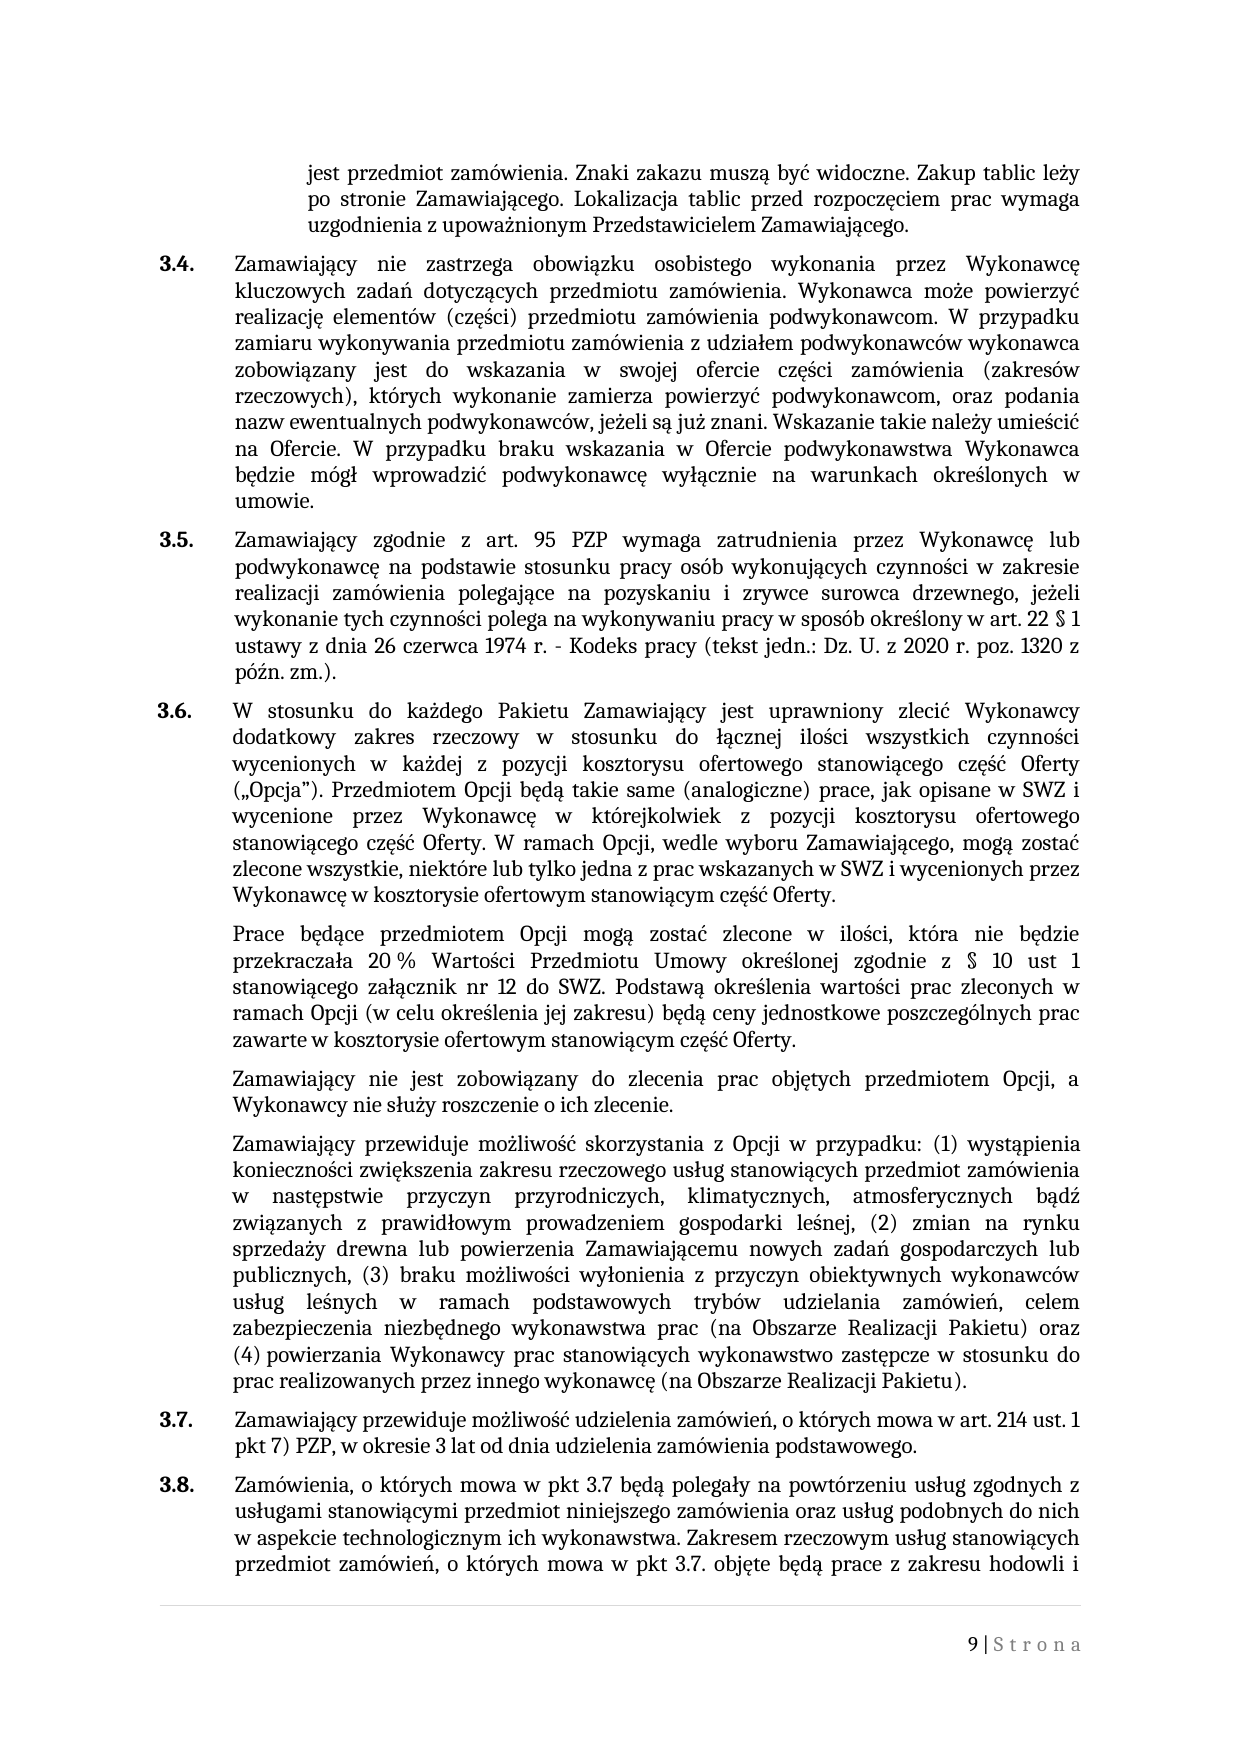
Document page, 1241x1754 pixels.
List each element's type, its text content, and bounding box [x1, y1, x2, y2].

list Zamawiający nie zastrzega obowiązku osobistego wykonania przez Wykonawcę kluczowych zadań dotyczących przedmiotu zamówienia. Wykonawca może powierzyć realizację elementów (części) przedmiotu zamówienia podwykonawcom. W przypadku zamiaru wykonywania przedmiotu zamówienia z udziałem podwykonawców wykonawca zobowiązany jest do wskazania w swojej ofercie części zamówienia (zakresów rzeczowych), których wykonanie zamierza powierzyć podwykonawcom, oraz podania nazw ewentualnych podwykonawców, jeżeli są już znani. Wskazanie takie należy umieścić na Ofercie. W przypadku braku wskazania w Ofercie podwykonawstwa Wykonawca będzie mógł wprowadzić podwykonawcę wyłącznie na warunkach określonych w umowie. [159, 251, 1081, 514]
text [233, 159, 1081, 238]
list Zamawiający zgodnie z art. 95 PZP wymaga zatrudnienia przez Wykonawcę lub podwykonawcę na podstawie stosunku pracy osób wykonujących czynności w zakresie realizacji zamówienia polegające na pozyskaniu i zrywce surowca drzewnego, jeżeli wykonanie tych czynności polega na wykonywaniu pracy w sposób określony w art. 22 § 1 ustawy z dnia 26 czerwca 1974 r. - Kodeks pracy (tekst jedn.: Dz. U. z 2020 r. poz. 1320 z późn. zm.). [159, 527, 1081, 685]
list Zamawiający przewiduje możliwość udzielenia zamówień, o których mowa w art. 214 ust. 1 pkt 7) PZP, w okresie 3 lat od dnia udzielenia zamówienia podstawowego. [159, 1407, 1081, 1459]
text Zamawiający przewiduje możliwość skorzystania z Opcji w przypadku: (1) wystąpienia konieczności zwiększenia zakresu rzeczowego usług stanowiących przedmiot zamówienia w następstwie przyczyn przyrodniczych, klimatycznych, atmosferycznych bądź związanych z prawidłowym prowadzeniem gospodarki leśnej, (2) zmian na rynku sprzedaży drewna lub powierzenia Zamawiającemu nowych zadań gospodarczych lub publicznych, (3) braku możliwości wyłonienia z przyczyn obiektywnych wykonawców usług leśnych w ramach podstawowych trybów udzielania zamówień, celem zabezpieczenia niezbędnego wykonawstwa prac (na Obszarze Realizacji Pakietu) oraz (4) powierzania Wykonawcy prac stanowiących wykonawstwo zastępcze w stosunku do prac realizowanych przez innego wykonawcę (na Obszarze Realizacji Pakietu). [232, 1131, 1081, 1394]
list W stosunku do każdego Pakietu Zamawiający jest uprawniony zlecić Wykonawcy dodatkowy zakres rzeczowy w stosunku do łącznej ilości wszystkich czynności wycenionych w każdej z pozycji kosztorysu ofertowego stanowiącego część Oferty („Opcja”). Przedmiotem Opcji będą takie same (analogiczne) prace, jak opisane w SWZ i wycenione przez Wykonawcę w którejkolwiek z pozycji kosztorysu ofertowego stanowiącego część Oferty. W ramach Opcji, wedle wyboru Zamawiającego, mogą zostać zlecone wszystkie, niektóre lub tylko jedna z prac wskazanych w SWZ i wycenionych przez Wykonawcę w kosztorysie ofertowym stanowiącym część Oferty. [157, 698, 1081, 908]
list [159, 1472, 1081, 1577]
text Zamawiający nie jest zobowiązany do zlecenia prac objętych przedmiotem Opcji, a Wykonawcy nie służy roszczenie o ich zlecenie. [232, 1065, 1081, 1118]
text Prace będące przedmiotem Opcji mogą zostać zlecone w ilości, która nie będzie przekraczała 20 % Wartości Przedmiotu Umowy określonej zgodnie z § 10 ust 1 stanowiącego załącznik nr 12 do SWZ. Podstawą określenia wartości prac zleconych w ramach Opcji (w celu określenia jej zakresu) będą ceny jednostkowe poszczególnych prac zawarte w kosztorysie ofertowym stanowiącym część Oferty. [232, 921, 1081, 1053]
